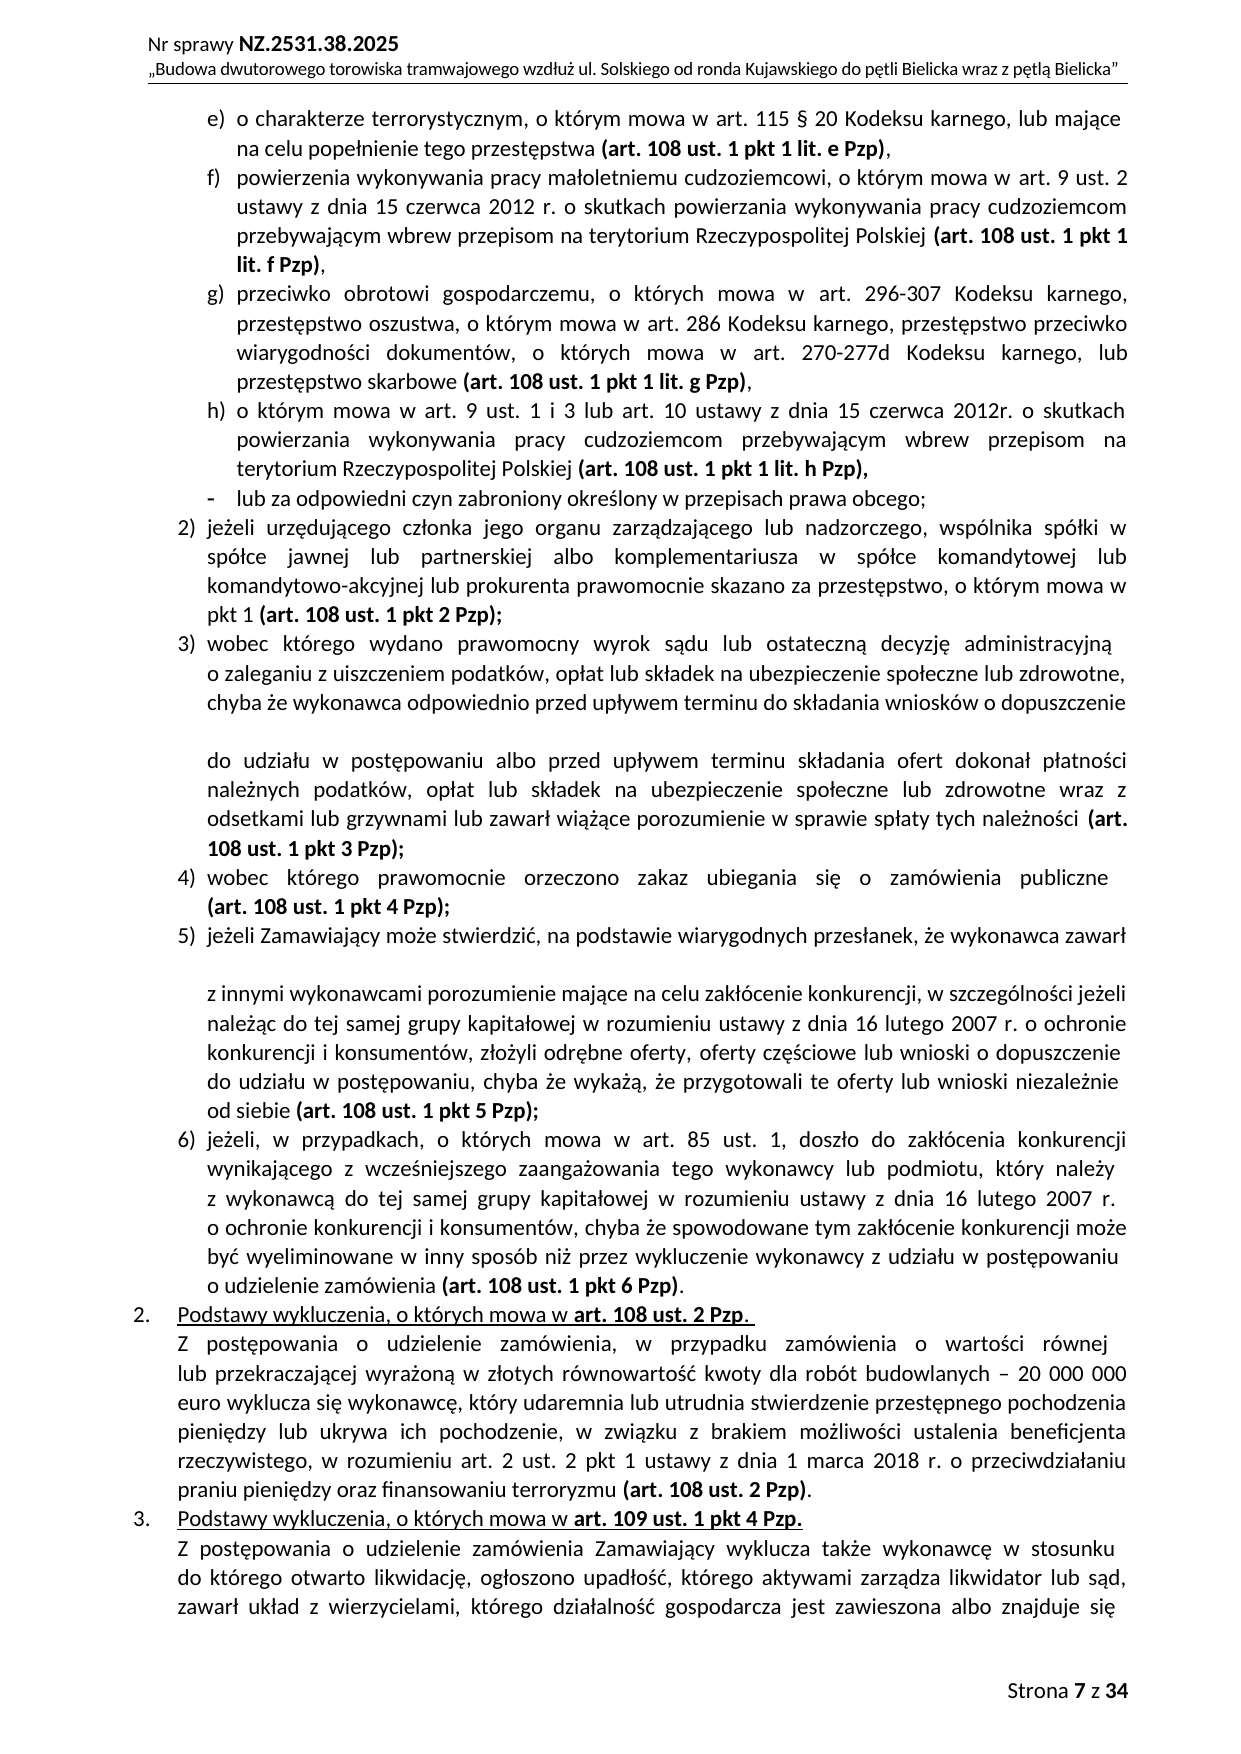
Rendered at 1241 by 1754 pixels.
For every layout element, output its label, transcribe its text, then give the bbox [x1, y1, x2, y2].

list o którym mowa w art. 9 ust. 1 i 3 lub art. 10 ustawy z dnia 15 czerwca 2012r. o skutkach powierzania wykonywania pracy cudzoziemcom przebywającym wbrew przepisom na terytorium Rzeczypospolitej Polskiej (art. 108 ust. 1 pkt 1 lit. h Pzp), [207, 395, 1128, 483]
list lub za odpowiedni czyn zabroniony określony w przepisach prawa obcego; [207, 483, 1128, 512]
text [177, 1533, 1128, 1620]
list wobec którego wydano prawomocny wyrok sądu lub ostateczną decyzję administracyjną o zaleganiu z uiszczeniem podatków, opłat lub składek na ubezpieczenie społeczne lub zdrowotne, chyba że wykonawca odpowiednio przed upływem terminu do składania wniosków o dopuszczenie do udziału w postępowaniu albo przed upływem terminu składania ofert dokonał płatności należnych podatków, opłat lub składek na ubezpieczenie społeczne lub zdrowotne wraz z odsetkami lub grzywnami lub zawarł wiążące porozumienie w sprawie spłaty tych należności (art. 108 ust. 1 pkt 3 Pzp); [177, 628, 1128, 862]
list jeżeli, w przypadkach, o których mowa w art. 85 ust. 1, doszło do zakłócenia konkurencji wynikającego z wcześniejszego zaangażowania tego wykonawcy lub podmiotu, który należy z wykonawcą do tej samej grupy kapitałowej w rozumieniu ustawy z dnia 16 lutego 2007 r. o ochronie konkurencji i konsumentów, chyba że spowodowane tym zakłócenie konkurencji może być wyeliminowane w inny sposób niż przez wykluczenie wykonawcy z udziału w postępowaniu o udzielenie zamówienia (art. 108 ust. 1 pkt 6 Pzp). [177, 1124, 1128, 1299]
list przeciwko obrotowi gospodarczemu, o których mowa w art. 296-307 Kodeksu karnego, przestępstwo oszustwa, o którym mowa w art. 286 Kodeksu karnego, przestępstwo przeciwko wiarygodności dokumentów, o których mowa w art. 270-277d Kodeksu karnego, lub przestępstwo skarbowe (art. 108 ust. 1 pkt 1 lit. g Pzp), [207, 278, 1128, 395]
list wobec którego prawomocnie orzeczono zakaz ubiegania się o zamówienia publiczne (art. 108 ust. 1 pkt 4 Pzp); [177, 862, 1128, 920]
list o charakterze terrorystycznym, o którym mowa w art. 115 § 20 Kodeksu karnego, lub mające na celu popełnienie tego przestępstwa (art. 108 ust. 1 pkt 1 lit. e Pzp), [207, 103, 1128, 162]
list powierzenia wykonywania pracy małoletniemu cudzoziemcowi, o którym mowa w art. 9 ust. 2 ustawy z dnia 15 czerwca 2012 r. o skutkach powierzania wykonywania pracy cudzoziemcom przebywającym wbrew przepisom na terytorium Rzeczypospolitej Polskiej (art. 108 ust. 1 pkt 1 lit. f Pzp), [207, 162, 1128, 278]
list Podstawy wykluczenia, o których mowa w art. 109 ust. 1 pkt 4 Pzp. [133, 1503, 1128, 1533]
list Podstawy wykluczenia, o których mowa w art. 108 ust. 2 Pzp. [133, 1299, 1128, 1328]
list jeżeli urzędującego członka jego organu zarządzającego lub nadzorczego, wspólnika spółki w spółce jawnej lub partnerskiej albo komplementariusza w spółce komandytowej lub komandytowo-akcyjnej lub prokurenta prawomocnie skazano za przestępstwo, o którym mowa w pkt 1 (art. 108 ust. 1 pkt 2 Pzp); [177, 512, 1128, 628]
list jeżeli Zamawiający może stwierdzić, na podstawie wiarygodnych przesłanek, że wykonawca zawarł z innymi wykonawcami porozumienie mające na celu zakłócenie konkurencji, w szczególności jeżeli należąc do tej samej grupy kapitałowej w rozumieniu ustawy z dnia 16 lutego 2007 r. o ochronie konkurencji i konsumentów, złożyli odrębne oferty, oferty częściowe lub wnioski o dopuszczenie do udziału w postępowaniu, chyba że wykażą, że przygotowali te oferty lub wnioski niezależnie od siebie (art. 108 ust. 1 pkt 5 Pzp); [177, 920, 1128, 1124]
text Z postępowania o udzielenie zamówienia, w przypadku zamówienia o wartości równej lub przekraczającej wyrażoną w złotych równowartość kwoty dla robót budowlanych – 20 000 000 euro wyklucza się wykonawcę, który udaremnia lub utrudnia stwierdzenie przestępnego pochodzenia pieniędzy lub ukrywa ich pochodzenie, w związku z brakiem możliwości ustalenia beneficjenta rzeczywistego, w rozumieniu art. 2 ust. 2 pkt 1 ustawy z dnia 1 marca 2018 r. o przeciwdziałaniu praniu pieniędzy oraz finansowaniu terroryzmu (art. 108 ust. 2 Pzp). [177, 1328, 1128, 1503]
